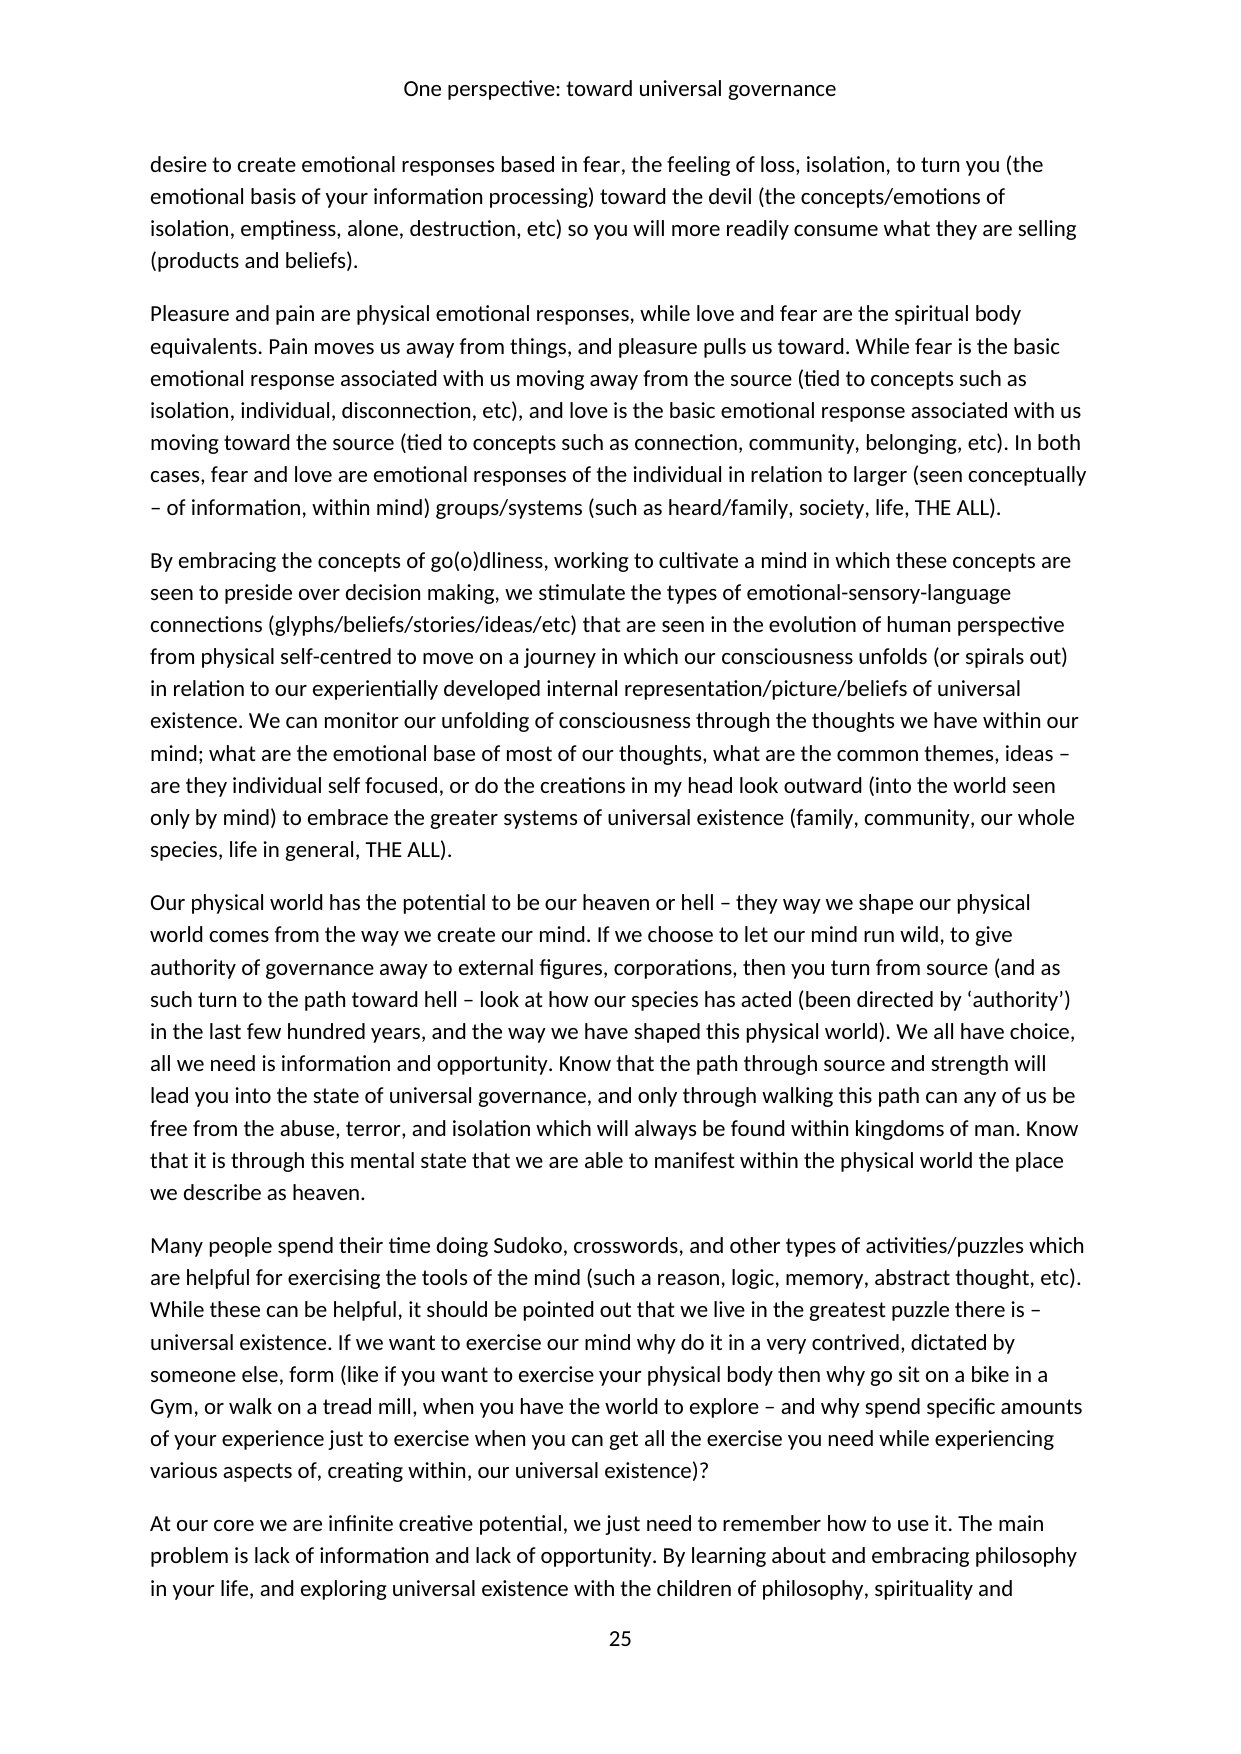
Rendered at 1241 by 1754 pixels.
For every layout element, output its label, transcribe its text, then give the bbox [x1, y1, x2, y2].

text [150, 1509, 1090, 1602]
text Our physical world has the potential to be our heaven or hell – they way we shape our physical world comes from the way we create our mind. If we choose to let our mind run wild, to give authority of governance away to external figures, corporations, then you turn from source (and as such turn to the path toward hell – look at how our species has acted (been directed by ‘authority’) in the last few hundred years, and the way we have shaped this physical world). We all have choice, all we need is information and opportunity. Know that the path through source and strength will lead you into the state of universal governance, and only through walking this path can any of us be free from the abuse, terror, and isolation which will always be found within kingdoms of man. Know that it is through this mental state that we are able to manifest within the physical world the place we describe as heaven. [150, 888, 1090, 1206]
text Many people spend their time doing Sudoko, crosswords, and other types of activities/puzzles which are helpful for exercising the tools of the mind (such a reason, logic, memory, abstract thought, etc). While these can be helpful, it should be pointed out that we live in the greatest puzzle there is – universal existence. If we want to exercise our mind why do it in a very contrived, dictated by someone else, form (like if you want to exercise your physical body then why go sit on a bike in a Gym, or walk on a tread mill, when you have the world to explore – and why spend specific amounts of your experience just to exercise when you can get all the exercise you need while experiencing various aspects of, creating within, our universal existence)? [150, 1231, 1090, 1484]
text Pleasure and pain are physical emotional responses, while love and fear are the spiritual body equivalents. Pain moves us away from things, and pleasure pulls us toward. While fear is the basic emotional response associated with us moving away from the source (tied to concepts such as isolation, individual, disconnection, etc), and love is the basic emotional response associated with us moving toward the source (tied to concepts such as connection, community, belonging, etc). In both cases, fear and love are emotional responses of the individual in relation to larger (seen conceptually – of information, within mind) groups/systems (such as heard/family, society, life, THE ALL). [150, 299, 1090, 521]
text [150, 150, 1090, 274]
text By embracing the concepts of go(o)dliness, working to cultivate a mind in which these concepts are seen to preside over decision making, we stimulate the types of emotional-sensory-language connections (glyphs/beliefs/stories/ideas/etc) that are seen in the evolution of human perspective from physical self-centred to move on a journey in which our consciousness unfolds (or spirals out) in relation to our experientially developed internal representation/picture/beliefs of universal existence. We can monitor our unfolding of consciousness through the thoughts we have within our mind; what are the emotional base of most of our thoughts, what are the common themes, ideas – are they individual self focused, or do the creations in my head look outward (into the world seen only by mind) to embrace the greater systems of universal existence (family, community, our whole species, life in general, THE ALL). [150, 546, 1090, 863]
